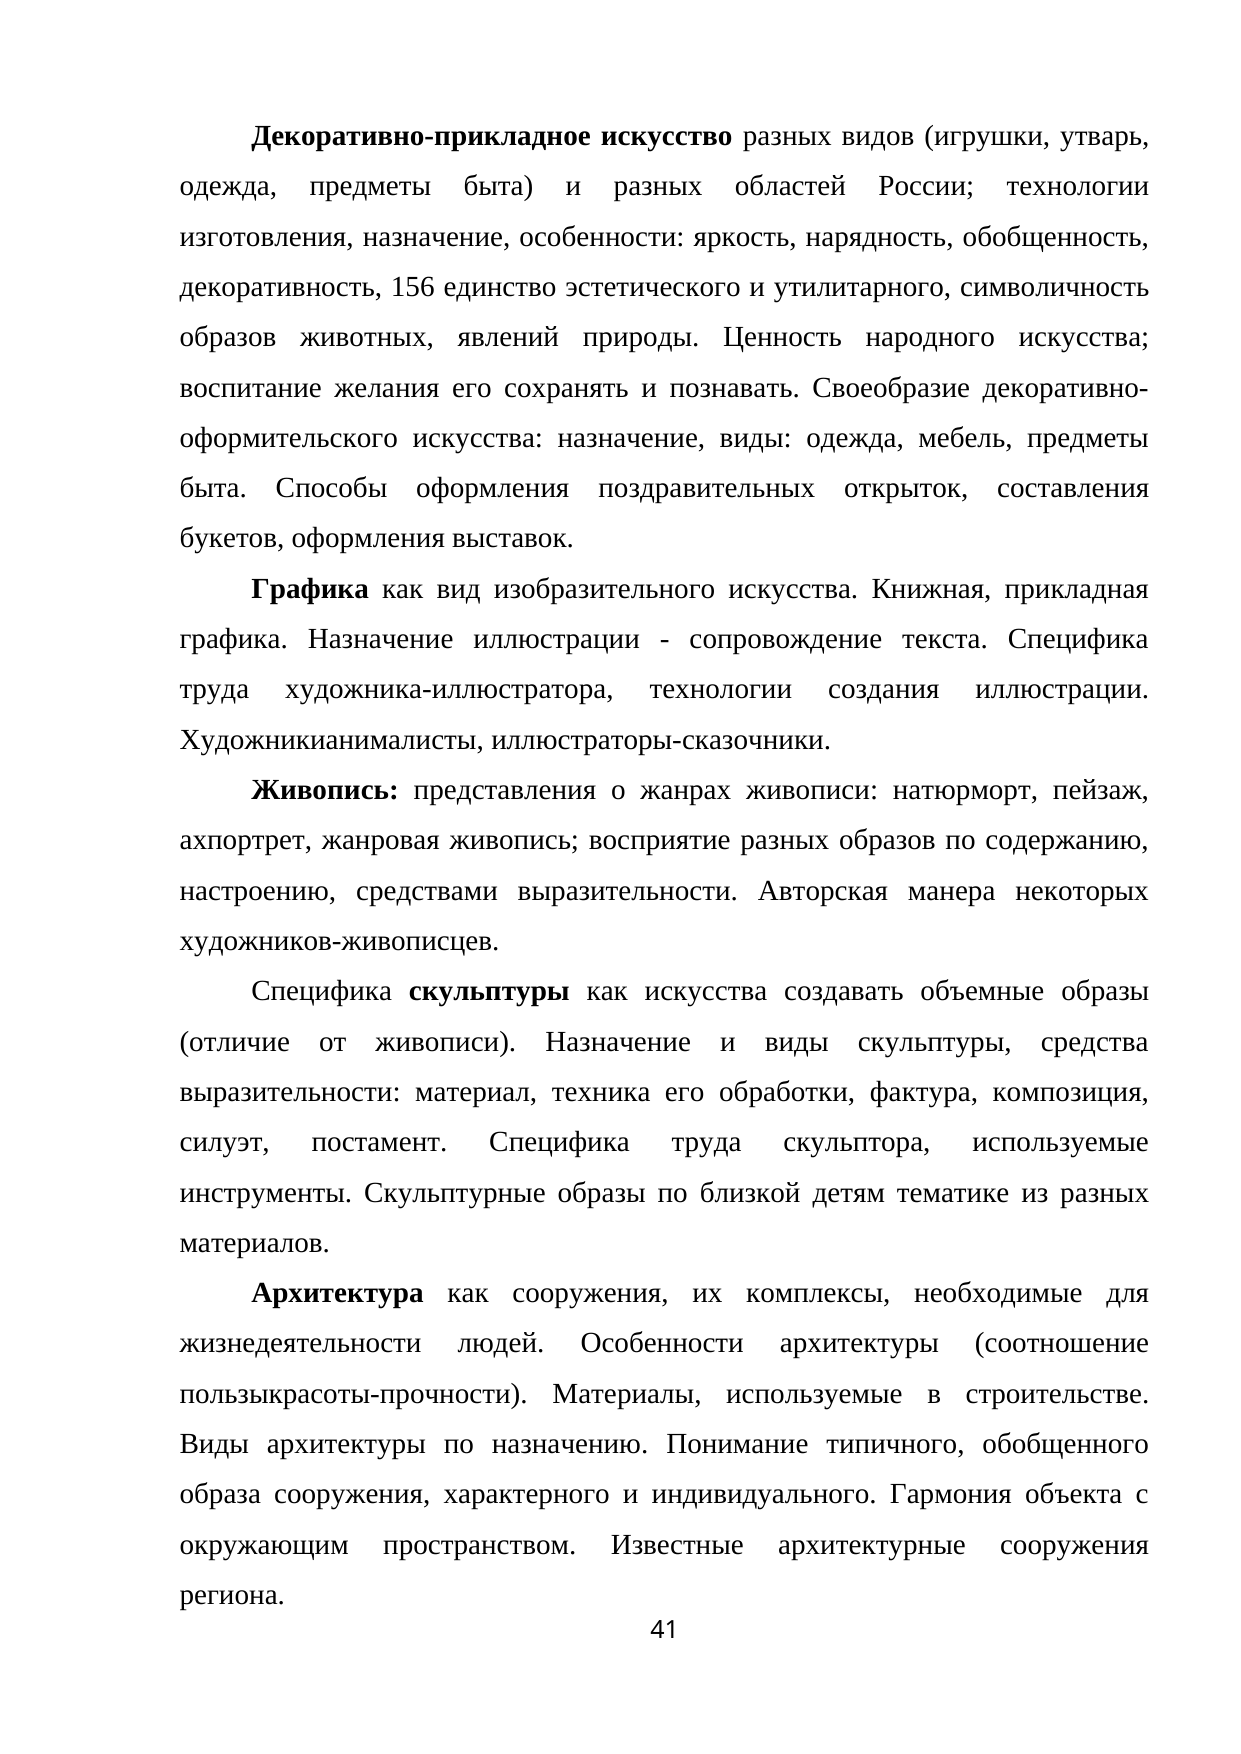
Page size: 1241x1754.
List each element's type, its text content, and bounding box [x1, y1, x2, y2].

text Специфика скульптуры как искусства создавать объемные образы (отличие от живописи). Назначение и виды скульптуры, средства выразительности: материал, техника его обработки, фактура, композиция, силуэт, постамент. Специфика труда скульптора, используемые инструменты. Скульптурные образы по близкой детям тематике из разных материалов. [179, 973, 1149, 1258]
text Архитектура как сооружения, их комплексы, необходимые для жизнедеятельности людей. Особенности архитектуры (соотношение пользыкрасоты-прочности). Материалы, используемые в строительстве. Виды архитектуры по назначению. Понимание типичного, обобщенного образа сооружения, характерного и индивидуального. Гармония объекта с окружающим пространством. Известные архитектурные сооружения региона. [179, 1275, 1149, 1611]
text Графика как вид изобразительного искусства. Книжная, прикладная графика. Назначение иллюстрации - сопровождение текста. Специфика труда художника-иллюстратора, технологии создания иллюстрации. Художникианималисты, иллюстраторы-сказочники. [179, 571, 1149, 755]
text Декоративно-прикладное искусство разных видов (игрушки, утварь, одежда, предметы быта) и разных областей России; технологии изготовления, назначение, особенности: яркость, нарядность, обобщенность, декоративность, 156 единство эстетического и утилитарного, символичность образов животных, явлений природы. Ценность народного искусства; воспитание желания его сохранять и познавать. Своеобразие декоративно-оформительского искусства: назначение, виды: одежда, мебель, предметы быта. Способы оформления поздравительных открыток, составления букетов, оформления выставок. [179, 118, 1149, 554]
text Живопись: представления о жанрах живописи: натюрморт, пейзаж, ахпортрет, жанровая живопись; восприятие разных образов по содержанию, настроению, средствами выразительности. Авторская манера некоторых художников-живописцев. [179, 772, 1149, 957]
